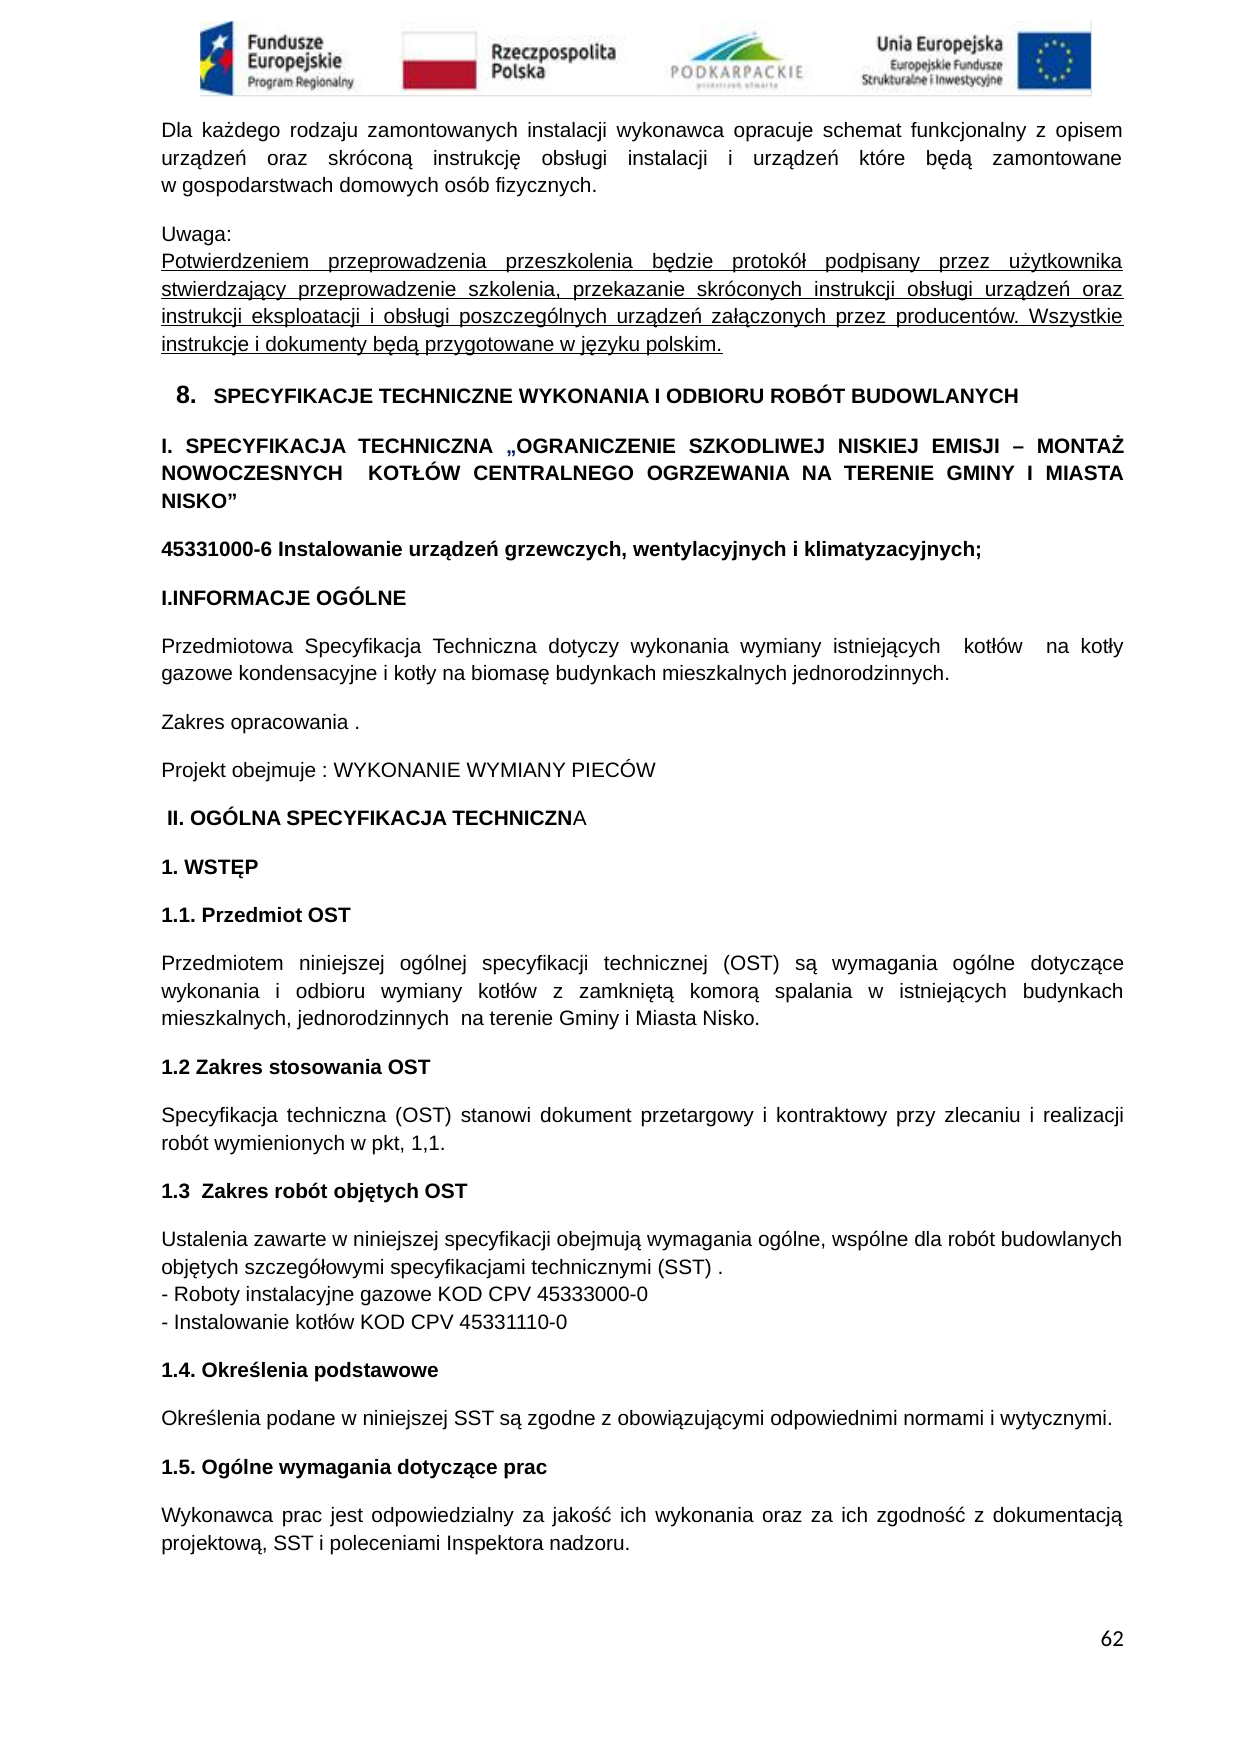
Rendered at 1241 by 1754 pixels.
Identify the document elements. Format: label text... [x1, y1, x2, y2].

text II. OGÓLNA SPECYFIKACJA TECHNICZNA [161, 806, 1125, 830]
text Dla każdego rodzaju zamontowanych instalacji wykonawca opracuje schemat funkcjonalny z opisem urządzeń oraz skróconą instrukcję obsługi instalacji i urządzeń które będą zamontowane w gospodarstwach domowych osób fizycznych. [161, 118, 1123, 197]
text Wykonawca prac jest odpowiedzialny za jakość ich wykonania oraz za ich zgodność z dokumentacją projektową, SST i poleceniami Inspektora nadzoru. [161, 1503, 1123, 1554]
text 1. WSTĘP [161, 854, 1125, 878]
text Przedmiotem niniejszej ogólnej specyfikacji technicznej (OST) są wymagania ogólne dotyczące wykonania i odbioru wymiany kotłów z zamkniętą komorą spalania w istniejących budynkach mieszkalnych, jednorodzinnych na terenie Gminy i Miasta Nisko. [161, 951, 1125, 1030]
list Potwierdzeniem przeprowadzenia przeszkolenia będzie protokół podpisany przez użytkownika stwierdzający przeprowadzenie szkolenia, przekazanie skróconych instrukcji obsługi urządzeń oraz instrukcji eksploatacji i obsługi poszczególnych urządzeń załączonych przez producentów. Wszystkie instrukcje i dokumenty będą przygotowane w języku polskim. [161, 271, 1123, 298]
text 1.1. Przedmiot OST [161, 903, 1125, 927]
text I.INFORMACJE OGÓLNE [161, 585, 1125, 609]
list Potwierdzeniem przeprowadzenia przeszkolenia będzie protokół podpisany przez użytkownika stwierdzający przeprowadzenie szkolenia, przekazanie skróconych instrukcji obsługi urządzeń oraz instrukcji eksploatacji i obsługi poszczególnych urządzeń załączonych przez producentów. Wszystkie instrukcje i dokumenty będą przygotowane w języku polskim. [161, 326, 1123, 356]
text 1.5. Ogólne wymagania dotyczące prac [161, 1454, 1123, 1478]
text I. SPECYFIKACJA TECHNICZNA „OGRANICZENIE SZKODLIWEJ NISKIEJ EMISJI – MONTAŻ NOWOCZESNYCH KOTŁÓW CENTRALNEGO OGRZEWANIA NA TERENIE GMINY I MIASTA NISKO” [161, 434, 1125, 513]
list Potwierdzeniem przeprowadzenia przeszkolenia będzie protokół podpisany przez użytkownika stwierdzający przeprowadzenie szkolenia, przekazanie skróconych instrukcji obsługi urządzeń oraz instrukcji eksploatacji i obsługi poszczególnych urządzeń załączonych przez producentów. Wszystkie instrukcje i dokumenty będą przygotowane w języku polskim. [161, 299, 1123, 325]
text Określenia podane w niniejszej SST są zgodne z obowiązującymi odpowiednimi normami i wytycznymi. [161, 1406, 1123, 1430]
picture [200, 21, 1093, 98]
text Specyfikacja techniczna (OST) stanowi dokument przetargowy i kontraktowy przy zlecaniu i realizacji robót wymienionych w pkt, 1,1. [161, 1103, 1125, 1154]
list SPECYFIKACJE TECHNICZNE WYKONANIA I ODBIORU ROBÓT BUDOWLANYCH [176, 380, 1123, 409]
text 45331000-6 Instalowanie urządzeń grzewczych, wentylacyjnych i klimatyzacyjnych; [161, 537, 1125, 561]
text 1.3 Zakres robót objętych OST [161, 1179, 1125, 1203]
text 1.2 Zakres stosowania OST [161, 1054, 1125, 1078]
text Zakres opracowania . [161, 709, 1125, 733]
text Uwaga: [87, 222, 1123, 246]
text Ustalenia zawarte w niniejszej specyfikacji obejmują wymagania ogólne, wspólne dla robót budowlanych objętych szczegółowymi specyfikacjami technicznymi (SST) . - Roboty instalacyjne gazowe KOD CPV 45333000-0 - Instalowanie kotłów KOD CPV 45331110-0 [161, 1227, 1125, 1333]
text 1.4. Określenia podstawowe [161, 1358, 1123, 1382]
text Projekt obejmuje : WYKONANIE WYMIANY PIECÓW [161, 758, 1125, 782]
text Przedmiotowa Specyfikacja Techniczna dotyczy wykonania wymiany istniejących kotłów na kotły gazowe kondensacyjne i kotły na biomasę budynkach mieszkalnych jednorodzinnych. [161, 634, 1125, 685]
